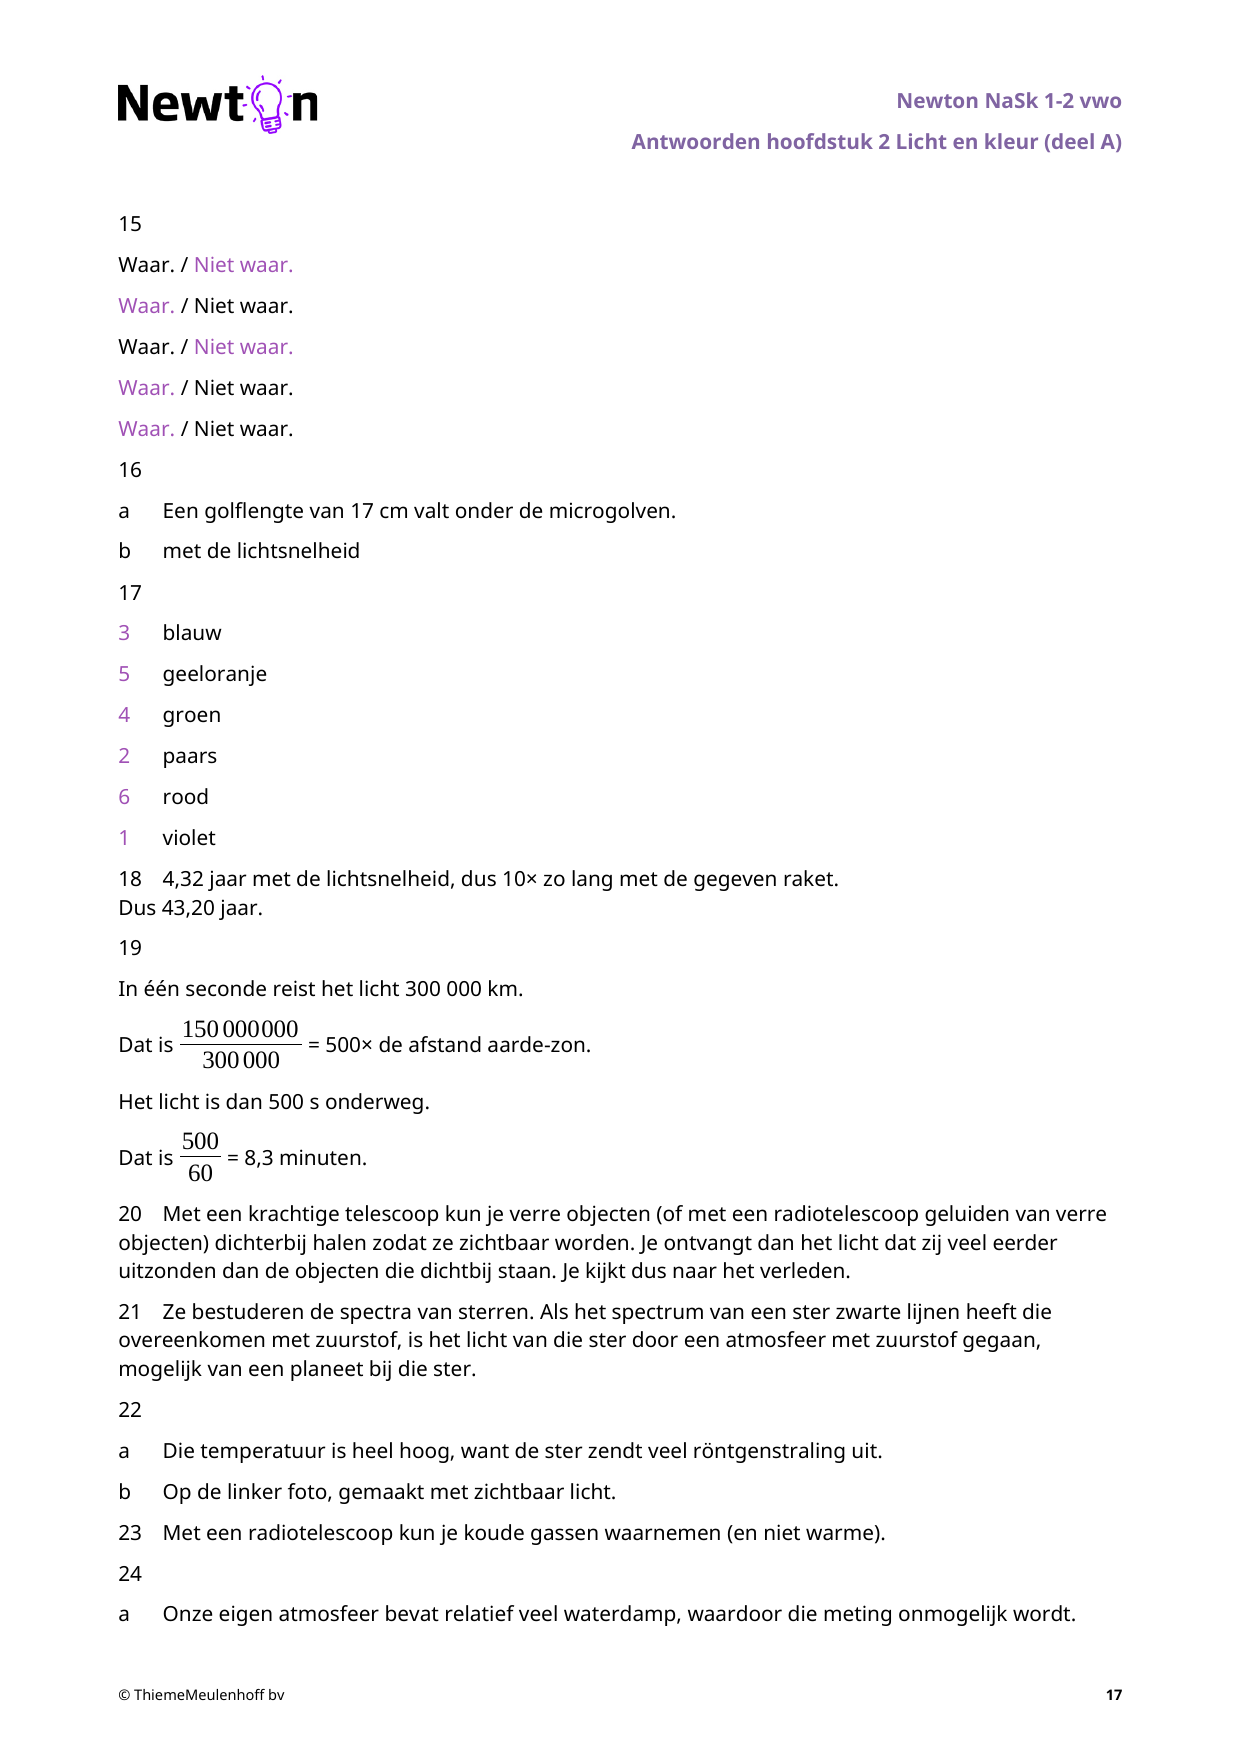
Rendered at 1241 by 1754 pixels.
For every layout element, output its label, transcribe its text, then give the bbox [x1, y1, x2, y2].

text Waar. / Niet waar. [118, 250, 1122, 278]
text 19 [118, 933, 1122, 962]
text a Een golflengte van 17 cm valt onder de microgolven. [118, 496, 1122, 524]
text 20 Met een krachtige telescoop kun je verre objecten (of met een radiotelescoop geluiden van verre objecten) dichterbij halen zodat ze zichtbaar worden. Je ontvangt dan het licht dat zij veel eerder uitzonden dan de objecten die dichtbij staan. Je kijkt dus naar het verleden. [118, 1199, 1122, 1284]
text 3 blauw [118, 618, 1122, 647]
text 23 Met een radiotelescoop kun je koude gassen waarnemen (en niet warme). [118, 1518, 1122, 1546]
text 15 [118, 209, 1122, 238]
text Dat is = 8,3 minuten. [118, 1128, 1122, 1187]
text 17 [118, 578, 1122, 606]
text 22 [118, 1395, 1122, 1423]
text 18 4,32 jaar met de lichtsnelheid, dus 10× zo lang met de gegeven raket. Dus 43,20 jaar. [118, 864, 1122, 921]
text 24 [118, 1559, 1122, 1587]
text In één seconde reist het licht 300 000 km. [118, 974, 1122, 1003]
text Waar. / Niet waar. [118, 414, 1122, 442]
text b Op de linker foto, gemaakt met zichtbaar licht. [118, 1477, 1122, 1505]
text Waar. / Niet waar. [118, 332, 1122, 360]
text 4 groen [118, 700, 1122, 729]
text a Onze eigen atmosfeer bevat relatief veel waterdamp, waardoor die meting onmogelijk wordt. [118, 1599, 1122, 1628]
text 21 Ze bestuderen de spectra van sterren. Als het spectrum van een ster zwarte lijnen heeft die overeenkomen met zuurstof, is het licht van die ster door een atmosfeer met zuurstof gegaan, mogelijk van een planeet bij die ster. [118, 1297, 1122, 1382]
text 16 [118, 455, 1122, 483]
text Het licht is dan 500 s onderweg. [118, 1087, 1122, 1115]
text 2 paars [118, 741, 1122, 770]
text 6 rood [118, 782, 1122, 811]
text Waar. / Niet waar. [118, 373, 1122, 401]
picture [118, 75, 318, 134]
text a Die temperatuur is heel hoog, want de ster zendt veel röntgenstraling uit. [118, 1436, 1122, 1464]
text b met de lichtsnelheid [118, 537, 1122, 565]
text 1 violet [118, 823, 1122, 852]
text 5 geeloranje [118, 659, 1122, 688]
text Dat is = 500× de afstand aarde-zon. [118, 1015, 1122, 1074]
text Waar. / Niet waar. [118, 291, 1122, 319]
